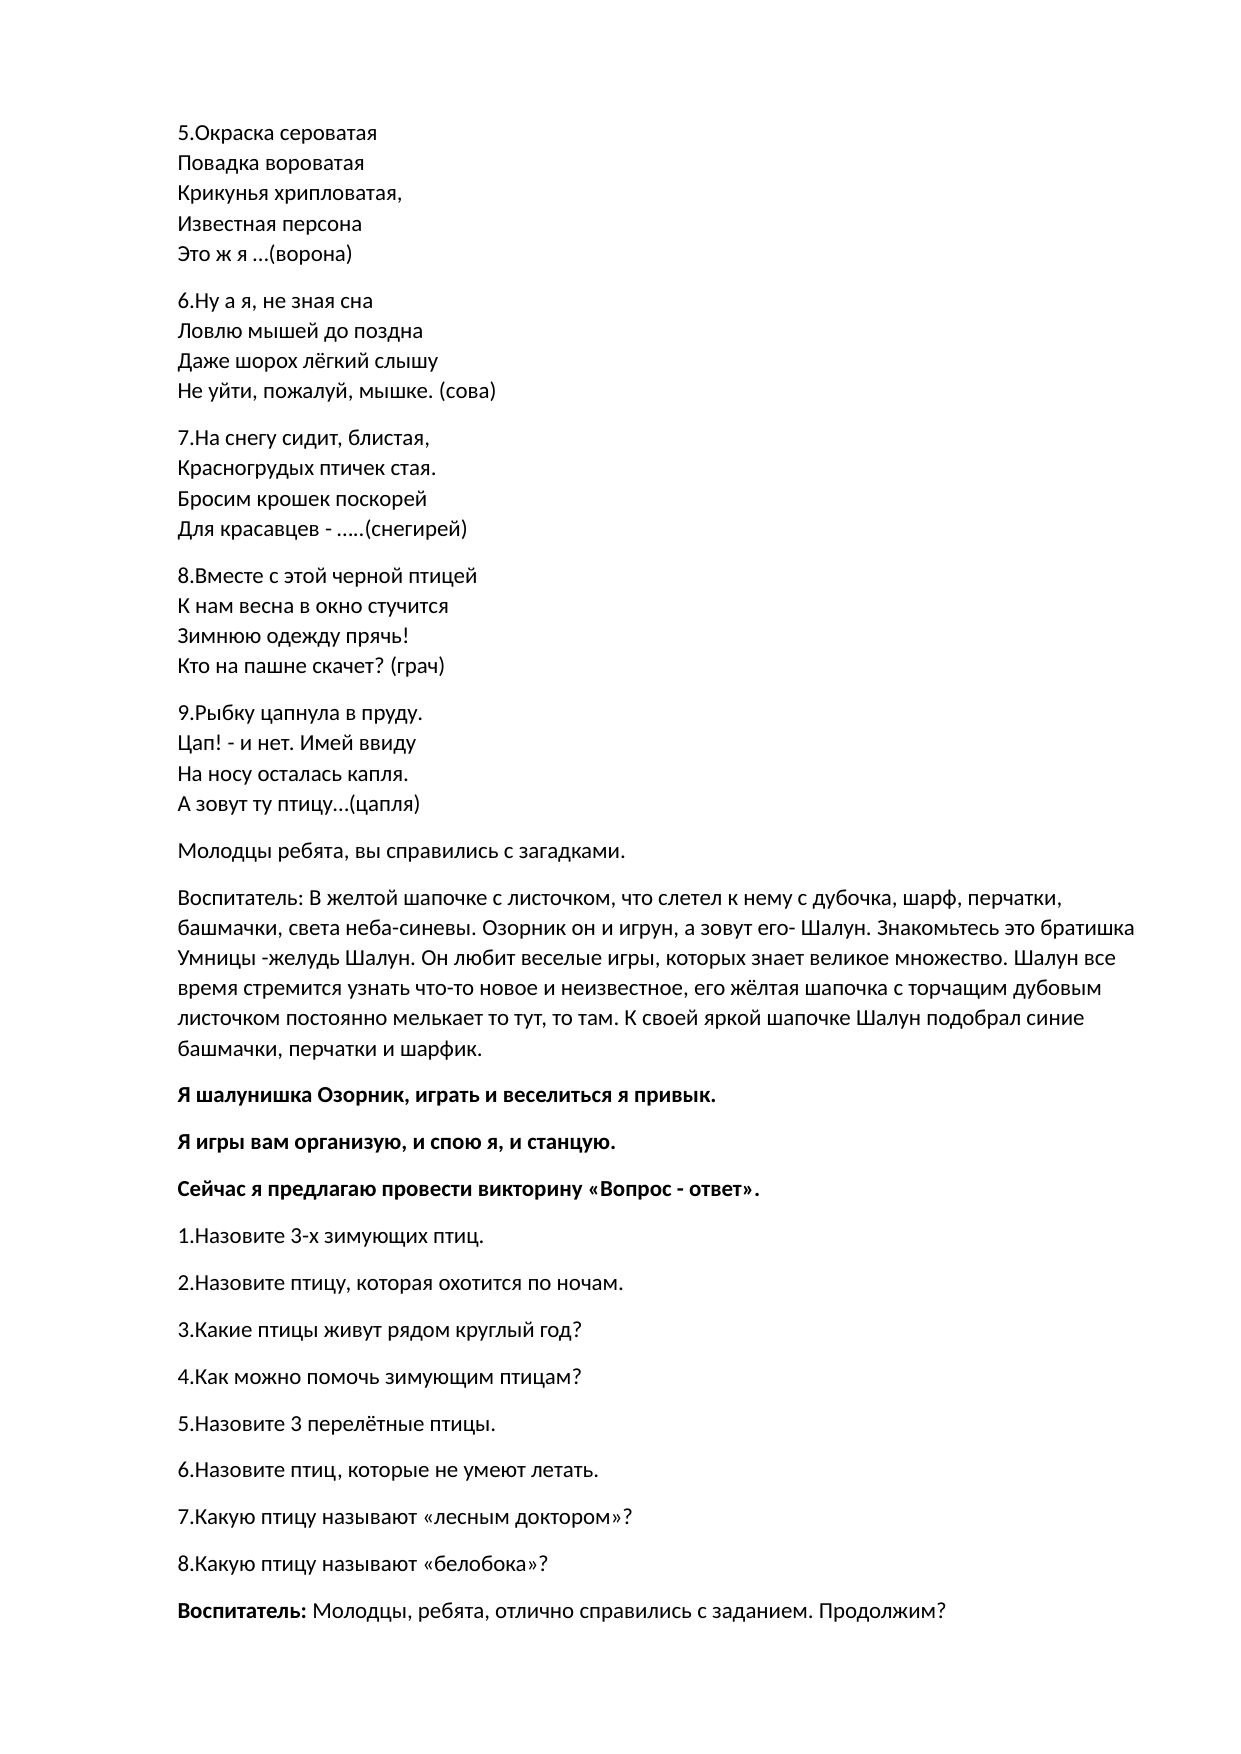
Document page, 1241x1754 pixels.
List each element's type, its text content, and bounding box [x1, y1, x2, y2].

text Я игры вам организую, и спою я, и станцую. [177, 1127, 1152, 1156]
text 6.Назовите птиц, которые не умеют летать. [177, 1456, 1152, 1484]
text 7.На снегу сидит, блистая, Красногрудых птичек стая. Бросим крошек поскорей Для красавцев - …..(снегирей) [177, 423, 1152, 542]
text Молодцы ребята, вы справились с загадками. [177, 836, 1152, 864]
text Воспитатель: Молодцы, ребята, отлично справились с заданием. Продолжим? [177, 1596, 1152, 1624]
text Я шалунишка Озорник, играть и веселиться я привык. [177, 1081, 1152, 1109]
text 3.Какие птицы живут рядом круглый год? [177, 1315, 1152, 1343]
text 1.Назовите 3-х зимующих птиц. [177, 1221, 1152, 1249]
text Воспитатель: В желтой шапочке с листочком, что слетел к нему с дубочка, шарф, перчатки, башмачки, света неба-синевы. Озорник он и игрун, а зовут его- Шалун. Знакомьтесь это братишка Умницы -желудь Шалун. Он любит веселые игры, которых знает великое множество. Шалун все время стремится узнать что-то новое и неизвестное, его жёлтая шапочка с торчащим дубовым листочком постоянно мелькает то тут, то там. К своей яркой шапочке Шалун подобрал синие башмачки, перчатки и шарфик. [177, 883, 1152, 1062]
text 2.Назовите птицу, которая охотится по ночам. [177, 1268, 1152, 1296]
text 6.Ну а я, не зная сна Ловлю мышей до поздна Даже шорох лёгкий слышу Не уйти, пожалуй, мышке. (сова) [177, 286, 1152, 404]
text 7.Какую птицу называют «лесным доктором»? [177, 1502, 1152, 1531]
text 5.Назовите 3 перелётные птицы. [177, 1409, 1152, 1437]
text 8.Вместе с этой черной птицей К нам весна в окно стучится Зимнюю одежду прячь! Кто на пашне скачет? (грач) [177, 561, 1152, 679]
text 9.Рыбку цапнула в пруду. Цап! - и нет. Имей ввиду На носу осталась капля. А зовут ту птицу…(цапля) [177, 698, 1152, 817]
text Сейчас я предлагаю провести викторину «Вопрос - ответ». [177, 1174, 1152, 1202]
text 8.Какую птицу называют «белобока»? [177, 1549, 1152, 1577]
text 4.Как можно помочь зимующим птицам? [177, 1362, 1152, 1390]
text 5.Окраска сероватая Повадка вороватая Крикунья хрипловатая, Известная персона Это ж я …(ворона) [177, 118, 1152, 267]
